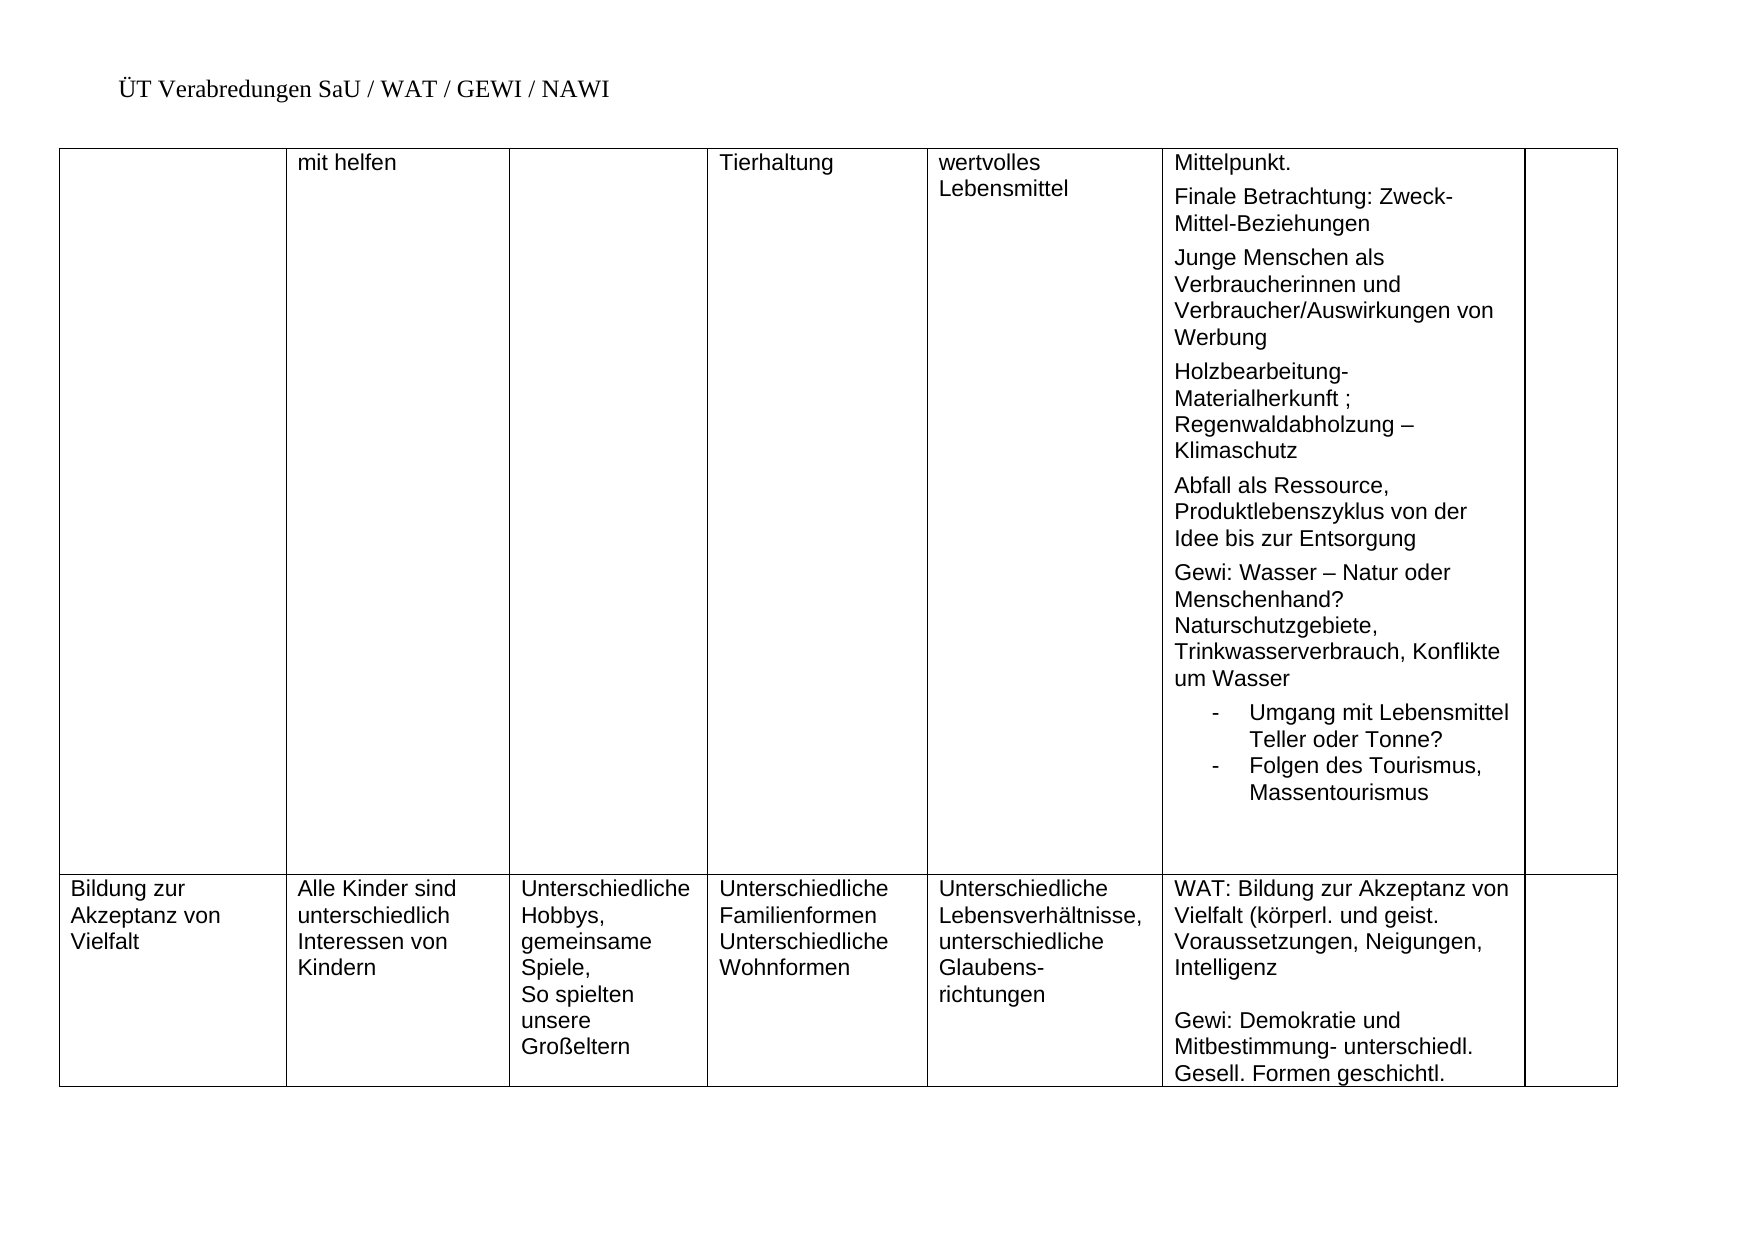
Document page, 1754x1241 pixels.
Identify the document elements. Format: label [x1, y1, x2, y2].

table_cell [928, 149, 1162, 874]
table_cell [287, 875, 509, 1086]
table_cell [708, 875, 927, 1086]
table_cell [708, 149, 927, 874]
table_cell [60, 149, 286, 874]
table_cell [1163, 875, 1524, 1086]
table_cell [60, 875, 286, 1086]
table_cell [510, 149, 707, 874]
table_cell [510, 875, 707, 1086]
table_cell [1526, 149, 1617, 874]
table_cell [1526, 875, 1617, 1086]
table_cell [287, 149, 509, 874]
table_cell [928, 875, 1162, 1086]
table_cell [1163, 149, 1524, 874]
